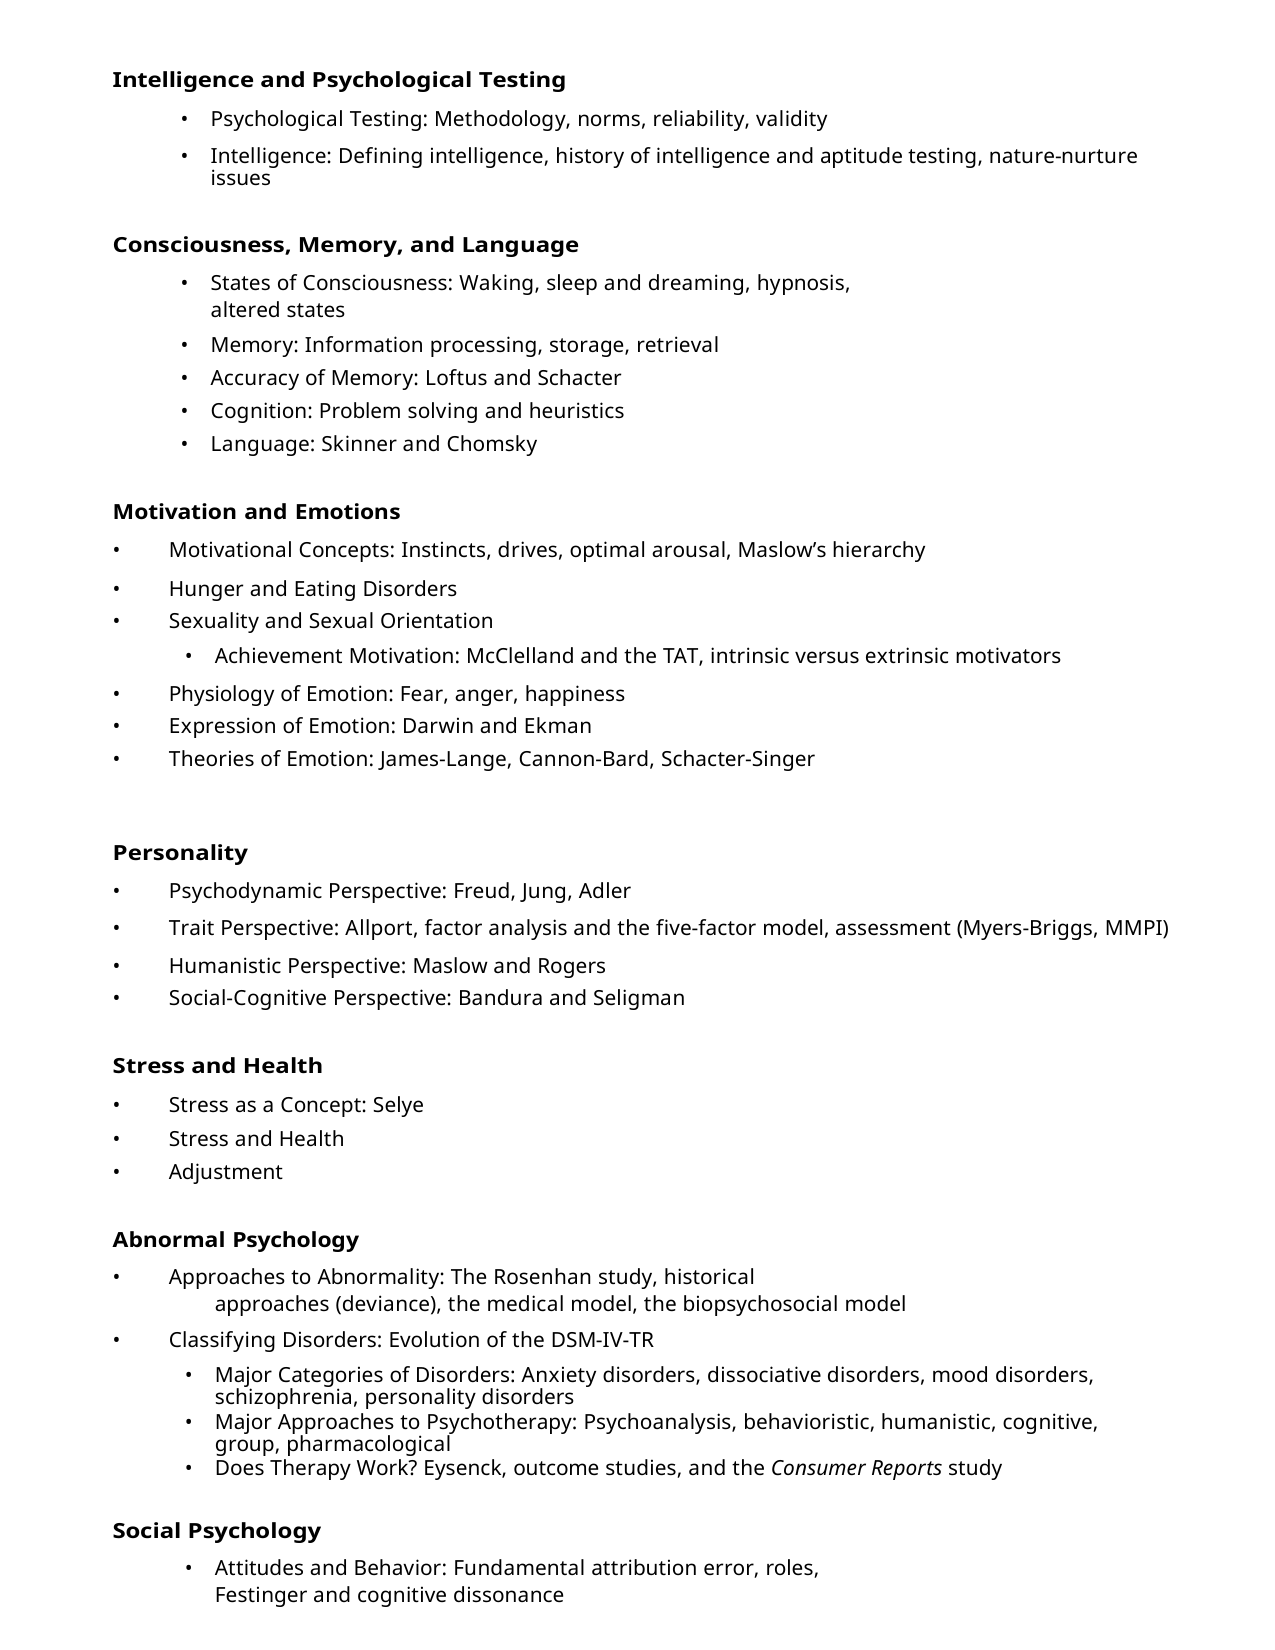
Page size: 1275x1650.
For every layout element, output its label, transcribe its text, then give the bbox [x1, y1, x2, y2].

text Festinger and cognitive dissonance [214, 1584, 1191, 1608]
list Classifying Disorders: Evolution of the DSM-IV-TR [112, 1325, 1191, 1353]
list Attitudes and Behavior: Fundamental attribution error, roles, [184, 1544, 1191, 1584]
list Expression of Emotion: Darwin and Ekman [112, 711, 1191, 740]
text approaches (deviance), the medical model, the biopsychosocial model [214, 1292, 1191, 1316]
list Trait Perspective: Allport, factor analysis and the five-factor model, assessment (Myers-Briggs, MMPI) [112, 917, 1191, 941]
text Personality [112, 838, 768, 866]
subtitle Consciousness, Memory, and Language [112, 230, 1045, 259]
list Humanistic Perspective: Maslow and Rogers [112, 951, 1191, 979]
list Memory: Information processing, storage, retrieval [180, 331, 1191, 359]
list States of Consciousness: Waking, sleep and dreaming, hypnosis, [180, 259, 1191, 298]
list Cognition: Problem solving and heuristics [180, 396, 1191, 424]
list Major Approaches to Psychotherapy: Psychoanalysis, behavioristic, humanistic, cognitive, group, pharmacological [184, 1411, 1169, 1457]
list Stress as a Concept: Selye [112, 1080, 1191, 1120]
list Approaches to Abnormality: The Rosenhan study, historical [112, 1253, 1191, 1292]
text Social Psychology [112, 1516, 1191, 1544]
list Sexuality and Sexual Orientation [112, 606, 1191, 635]
list Accuracy of Memory: Loftus and Schacter [180, 363, 1191, 392]
list Stress and Health [112, 1124, 1191, 1153]
list Does Therapy Work? Eysenck, outcome studies, and the Consumer Reports study [184, 1457, 1167, 1480]
subtitle Motivation and Emotions [112, 497, 902, 526]
list Intelligence: Defining intelligence, history of intelligence and aptitude testing, nature-nurture issues [180, 145, 1189, 191]
list Theories of Emotion: James-Lange, Cannon-Bard, Schacter-Singer [112, 744, 1191, 773]
text Abnormal Psychology [112, 1225, 1191, 1253]
list Psychodynamic Perspective: Freud, Jung, Adler [112, 866, 1191, 907]
list Achievement Motivation: McClelland and the TAT, intrinsic versus extrinsic motivators [184, 645, 1190, 668]
text altered states [210, 298, 1191, 322]
list Hunger and Eating Disorders [112, 574, 1191, 602]
list Adjustment [112, 1157, 1191, 1186]
list Motivational Concepts: Instincts, drives, optimal arousal, Maslow’s hierarchy [112, 526, 1191, 565]
subtitle Intelligence and Psychological Testing [112, 66, 1056, 94]
list Language: Skinner and Chomsky [180, 429, 1191, 457]
list Physiology of Emotion: Fear, anger, happiness [112, 679, 1191, 707]
list Psychological Testing: Methodology, norms, reliability, validity [180, 94, 1191, 134]
list Social-Cognitive Perspective: Bandura and Seligman [112, 983, 1191, 1012]
list Major Categories of Disorders: Anxiety disorders, dissociative disorders, mood disorders, schizophrenia, personality disorders [184, 1364, 1138, 1411]
subtitle Stress and Health [112, 1051, 1191, 1080]
